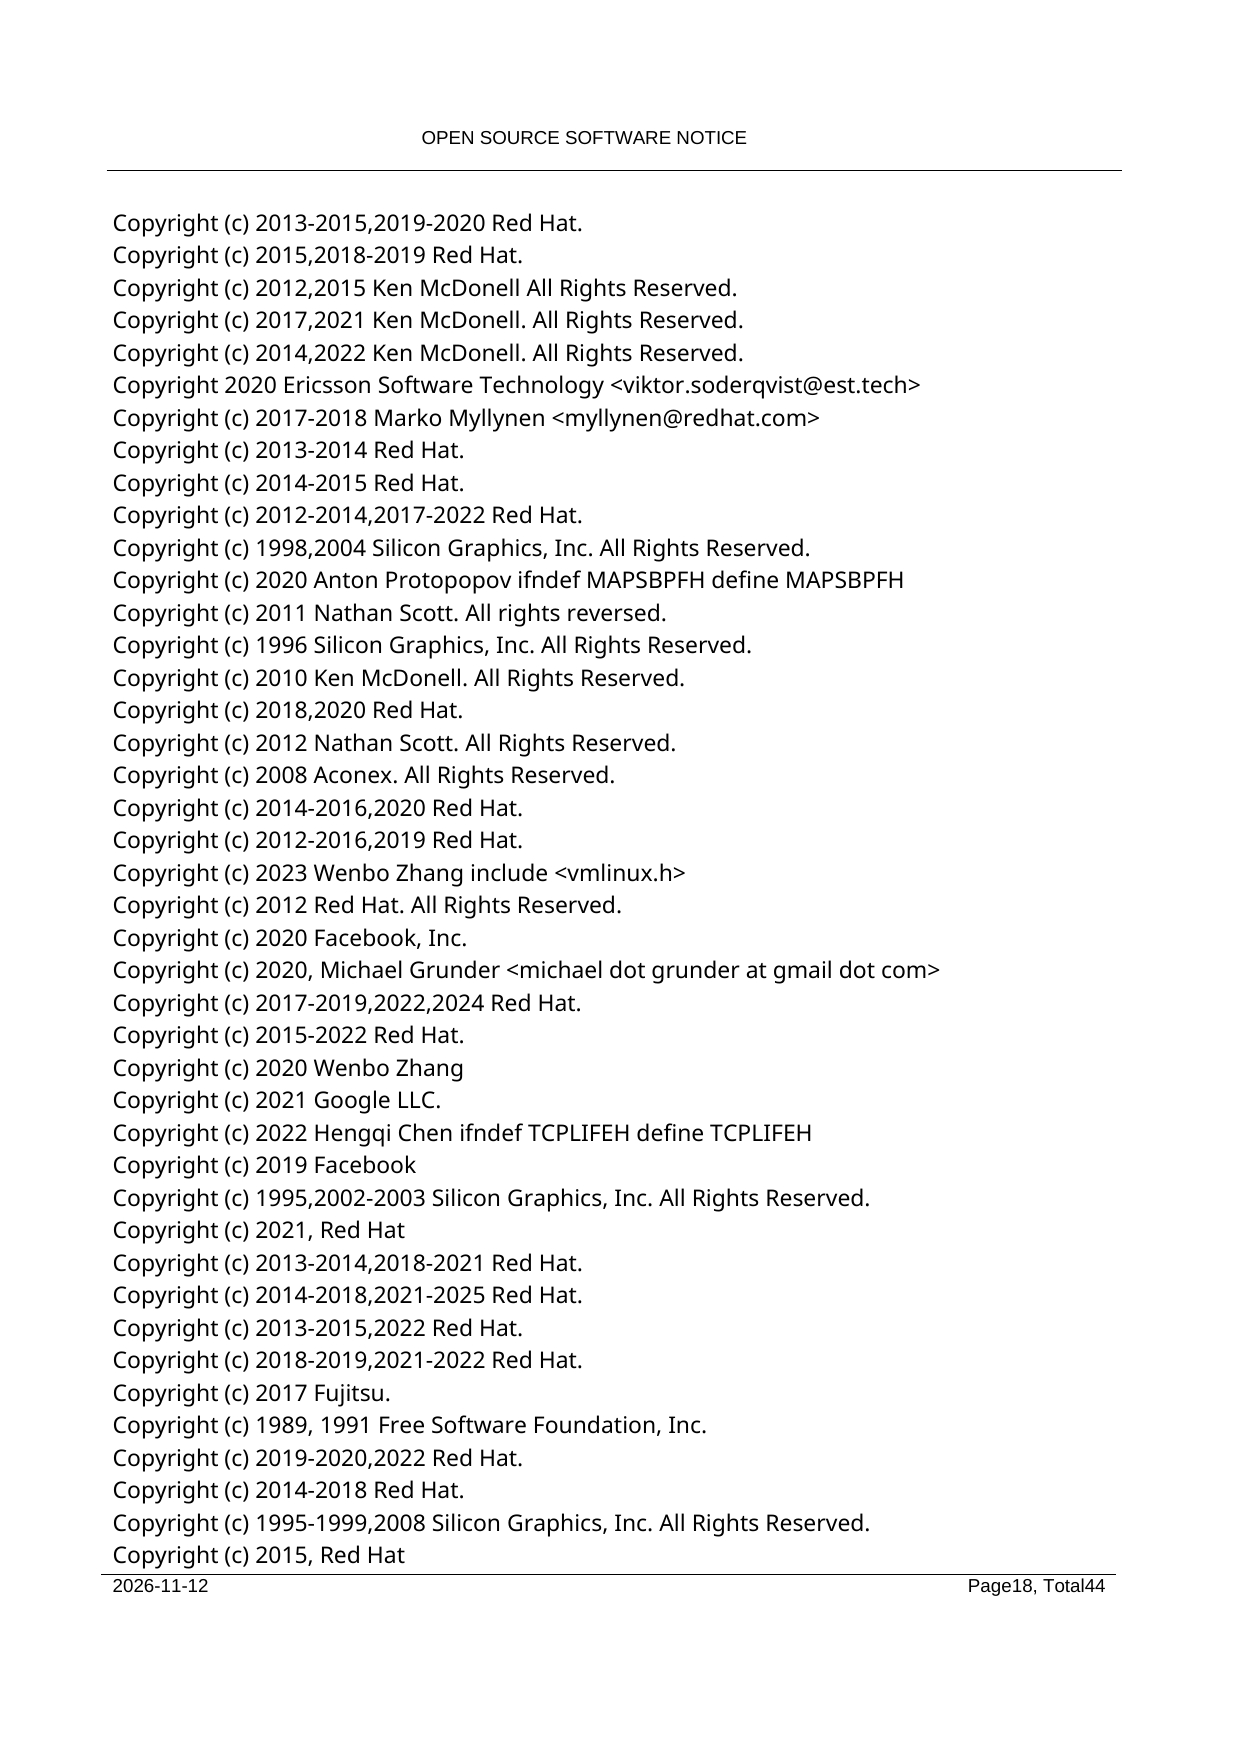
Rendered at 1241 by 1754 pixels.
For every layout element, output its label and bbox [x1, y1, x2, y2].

text [112, 206, 1128, 1571]
